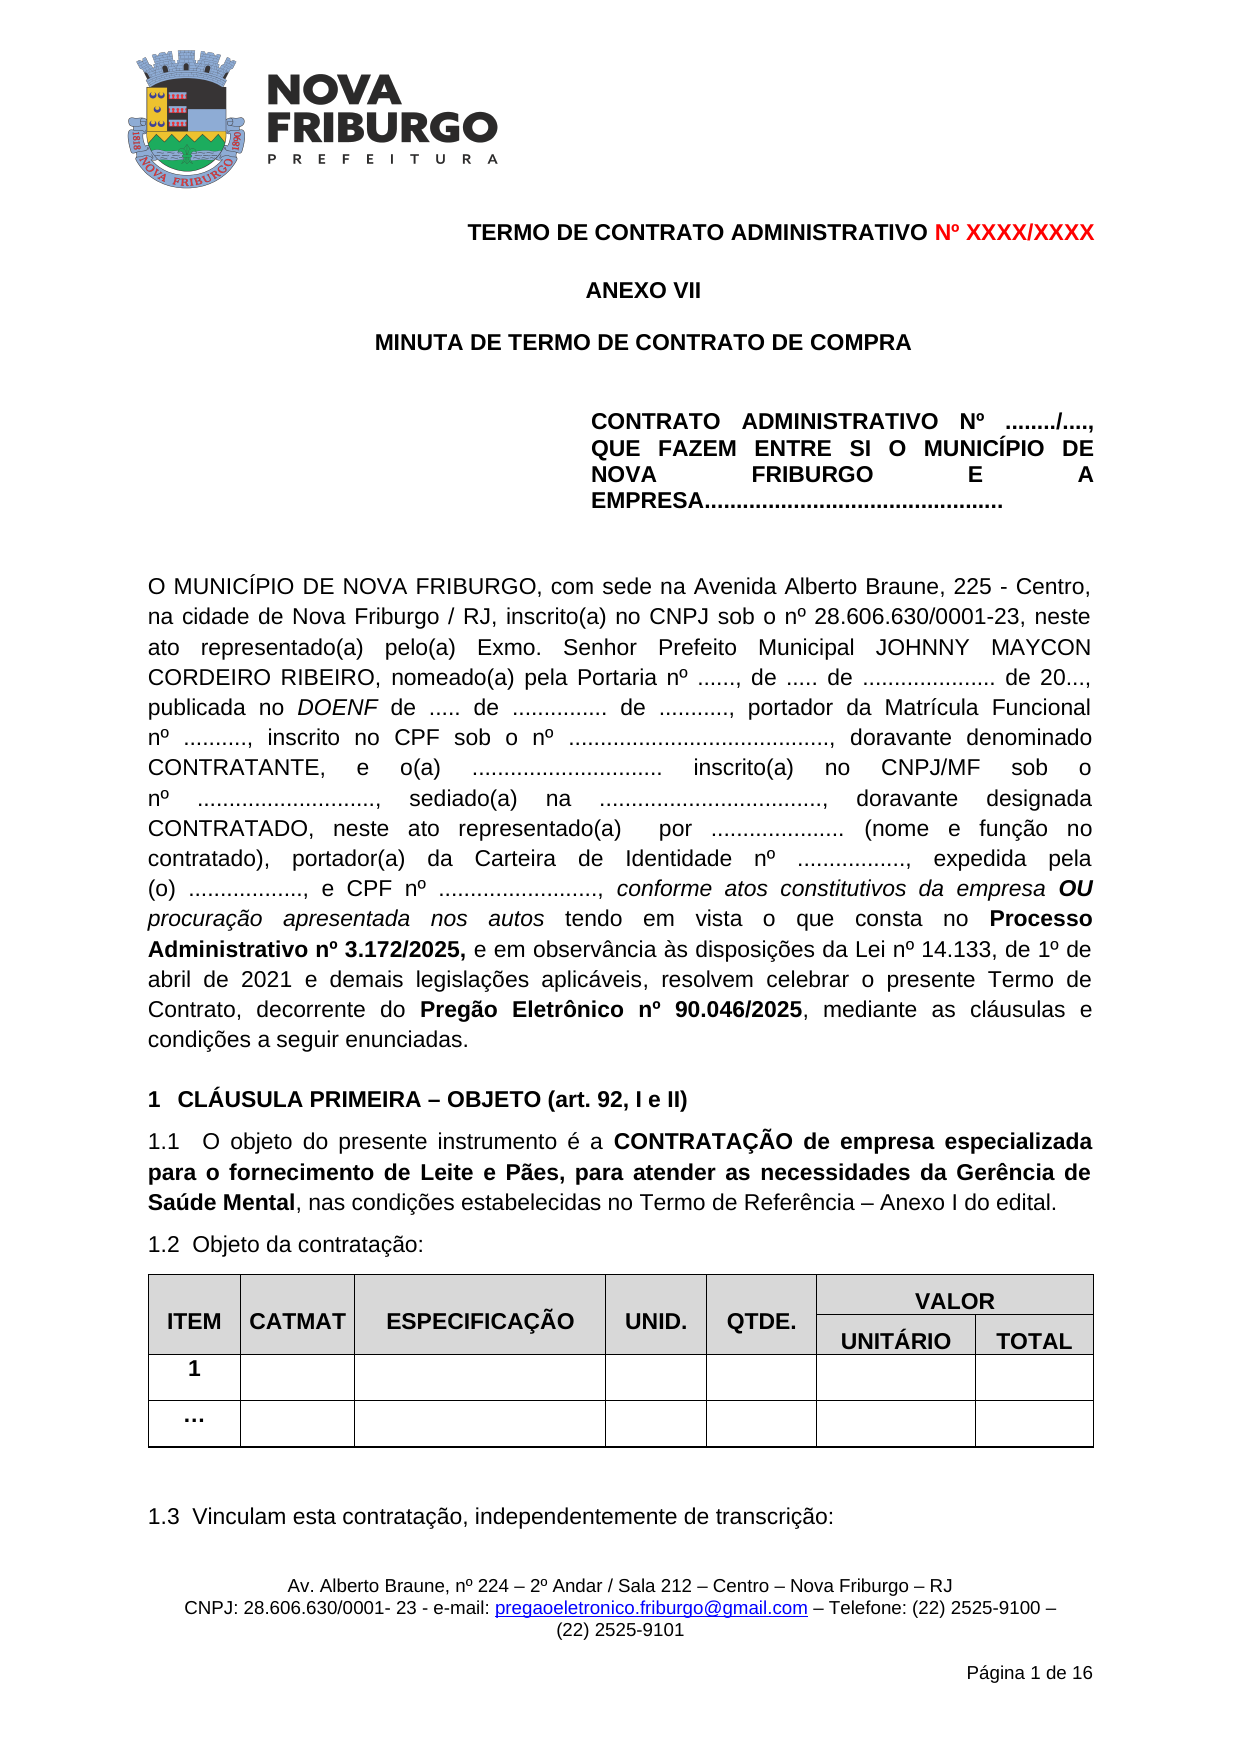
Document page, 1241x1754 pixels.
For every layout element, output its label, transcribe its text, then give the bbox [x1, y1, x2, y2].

table_cell [241, 1401, 354, 1446]
list Objeto da contratação: [148, 1231, 1092, 1258]
table_cell [606, 1355, 706, 1400]
table_cell [355, 1355, 605, 1400]
table_header UNID. [606, 1275, 706, 1354]
table_cell [241, 1355, 354, 1400]
table_cell TOTAL [976, 1315, 1093, 1354]
table_cell [355, 1401, 605, 1446]
text ANEXO VII [192, 277, 1094, 303]
table_cell [707, 1355, 816, 1400]
table_header VALOR [817, 1275, 1093, 1314]
list CLÁUSULA PRIMEIRA – OBJETO (art. 92, I e II) [148, 1086, 1092, 1112]
table_cell [606, 1401, 706, 1446]
table_cell [817, 1401, 975, 1446]
table_cell UNITÁRIO [817, 1315, 975, 1354]
table_cell [976, 1401, 1093, 1446]
table_cell … [149, 1401, 240, 1446]
table_cell [817, 1355, 975, 1400]
text MINUTA DE TERMO DE CONTRATO DE COMPRA [192, 329, 1094, 356]
table_cell 1 [149, 1355, 240, 1400]
table_cell [976, 1355, 1093, 1400]
picture [114, 44, 511, 190]
list O objeto do presente instrumento é a CONTRATAÇÃO de empresa especializada para o fornecimento de Leite e Pães, para atender as necessidades da Gerência de Saúde Mental, nas condições estabelecidas no Termo de Referência – Anexo I do edital. [148, 1128, 1092, 1215]
table_header ESPECIFICAÇÃO [355, 1275, 605, 1354]
text O MUNICÍPIO DE NOVA FRIBURGO, com sede na Avenida Alberto Braune, 225 - Centro, na cidade de Nova Friburgo / RJ, inscrito(a) no CNPJ sob o nº 28.606.630/0001-23, neste ato representado(a) pelo(a) Exmo. Senhor Prefeito Municipal JOHNNY MAYCON CORDEIRO RIBEIRO, nomeado(a) pela Portaria nº ......, de ..... de ..................... de 20..., publicada no DOENF de ..... de ............... de ..........., portador da Matrícula Funcional nº .........., inscrito no CPF sob o nº ........................................., doravante denominado CONTRATANTE, e o(a) .............................. inscrito(a) no CNPJ/MF sob o nº ............................, sediado(a) na ..................................., doravante designada CONTRATADO, neste ato representado(a) por ..................... (nome e função no contratado), portador(a) da Carteira de Identidade nº ................., expedida pela (o) .................., e CPF nº ........................., conforme atos constitutivos da empresa OU procuração apresentada nos autos tendo em vista o que consta no Processo Administrativo nº 3.172/2025, e em observância às disposições da Lei nº 14.133, de 1º de abril de 2021 e demais legislações aplicáveis, resolvem celebrar o presente Termo de Contrato, decorrente do Pregão Eletrônico nº 90.046/2025, mediante as cláusulas e condições a seguir enunciadas. [148, 573, 1092, 1053]
table_cell [707, 1401, 816, 1446]
text CONTRATO ADMINISTRATIVO Nº ......../...., QUE FAZEM ENTRE SI O MUNICÍPIO DE NOVA FRIBURGO E A EMPRESA............................................... [591, 408, 1094, 514]
table_header QTDE. [707, 1275, 816, 1354]
table_header CATMAT [241, 1275, 354, 1354]
table_header ITEM [149, 1275, 240, 1354]
list Vinculam esta contratação, independentemente de transcrição: [148, 1503, 1092, 1529]
